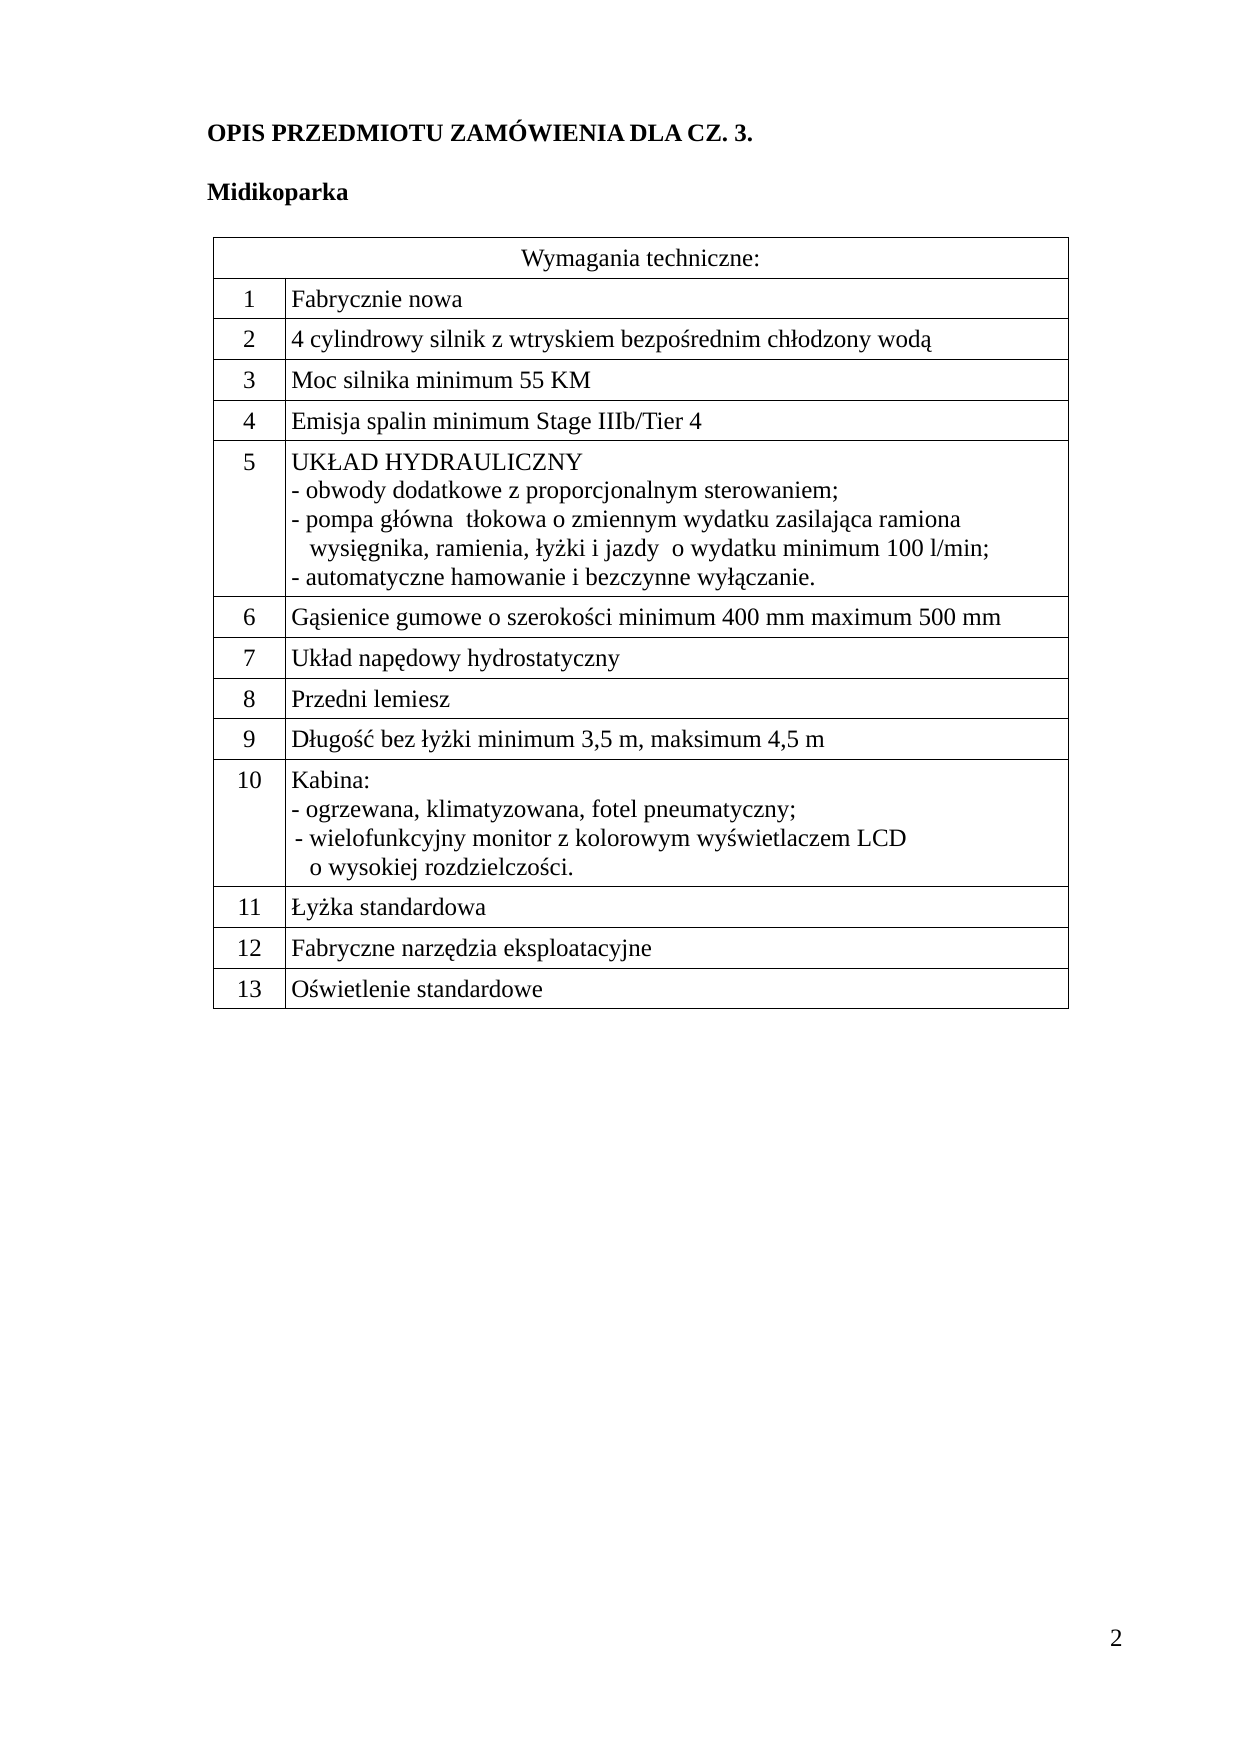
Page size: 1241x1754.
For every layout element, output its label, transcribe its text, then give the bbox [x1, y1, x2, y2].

table_cell Emisja spalin minimum Stage IIIb/Tier 4 [286, 401, 1068, 440]
text OPIS PRZEDMIOTU ZAMÓWIENIA DLA CZ. 3. [118, 118, 1122, 147]
table_cell Gąsienice gumowe o szerokości minimum 400 mm maximum 500 mm [286, 597, 1068, 637]
table_cell 4 cylindrowy silnik z wtryskiem bezpośrednim chłodzony wodą [286, 319, 1068, 359]
table_cell Przedni lemiesz [286, 679, 1068, 718]
table_cell Fabrycznie nowa [286, 279, 1068, 318]
table_cell 4 [214, 401, 285, 440]
table_cell 7 [214, 638, 285, 678]
table_cell 1 [214, 279, 285, 318]
table_cell Oświetlenie standardowe [286, 969, 1068, 1008]
table_cell 2 [214, 319, 285, 359]
table_cell Fabryczne narzędzia eksploatacyjne [286, 928, 1068, 967]
table_cell 8 [214, 679, 285, 718]
table_cell 9 [214, 719, 285, 759]
table_cell 6 [214, 597, 285, 637]
table_cell Układ napędowy hydrostatyczny [286, 638, 1068, 678]
table_cell UKŁAD HYDRAULICZNY - obwody dodatkowe z proporcjonalnym sterowaniem; - pompa główna tłokowa o zmiennym wydatku zasilająca ramiona wysięgnika, ramienia, łyżki i jazdy o wydatku minimum 100 l/min; - automatyczne hamowanie i bezczynne wyłączanie. [286, 441, 1068, 596]
table_cell 3 [214, 360, 285, 400]
table_cell Łyżka standardowa [286, 887, 1068, 927]
table_cell 10 [214, 760, 285, 886]
table_cell Moc silnika minimum 55 KM [286, 360, 1068, 400]
table_cell 13 [214, 969, 285, 1008]
table_header Wymagania techniczne: [214, 238, 1068, 277]
table_cell Długość bez łyżki minimum 3,5 m, maksimum 4,5 m [286, 719, 1068, 759]
table_cell 11 [214, 887, 285, 927]
text Midikoparka [118, 177, 1122, 206]
table_cell Kabina: - ogrzewana, klimatyzowana, fotel pneumatyczny; - wielofunkcyjny monitor z kolorowym wyświetlaczem LCD o wysokiej rozdzielczości. [286, 760, 1068, 886]
table_cell 5 [214, 441, 285, 596]
table_cell 12 [214, 928, 285, 967]
